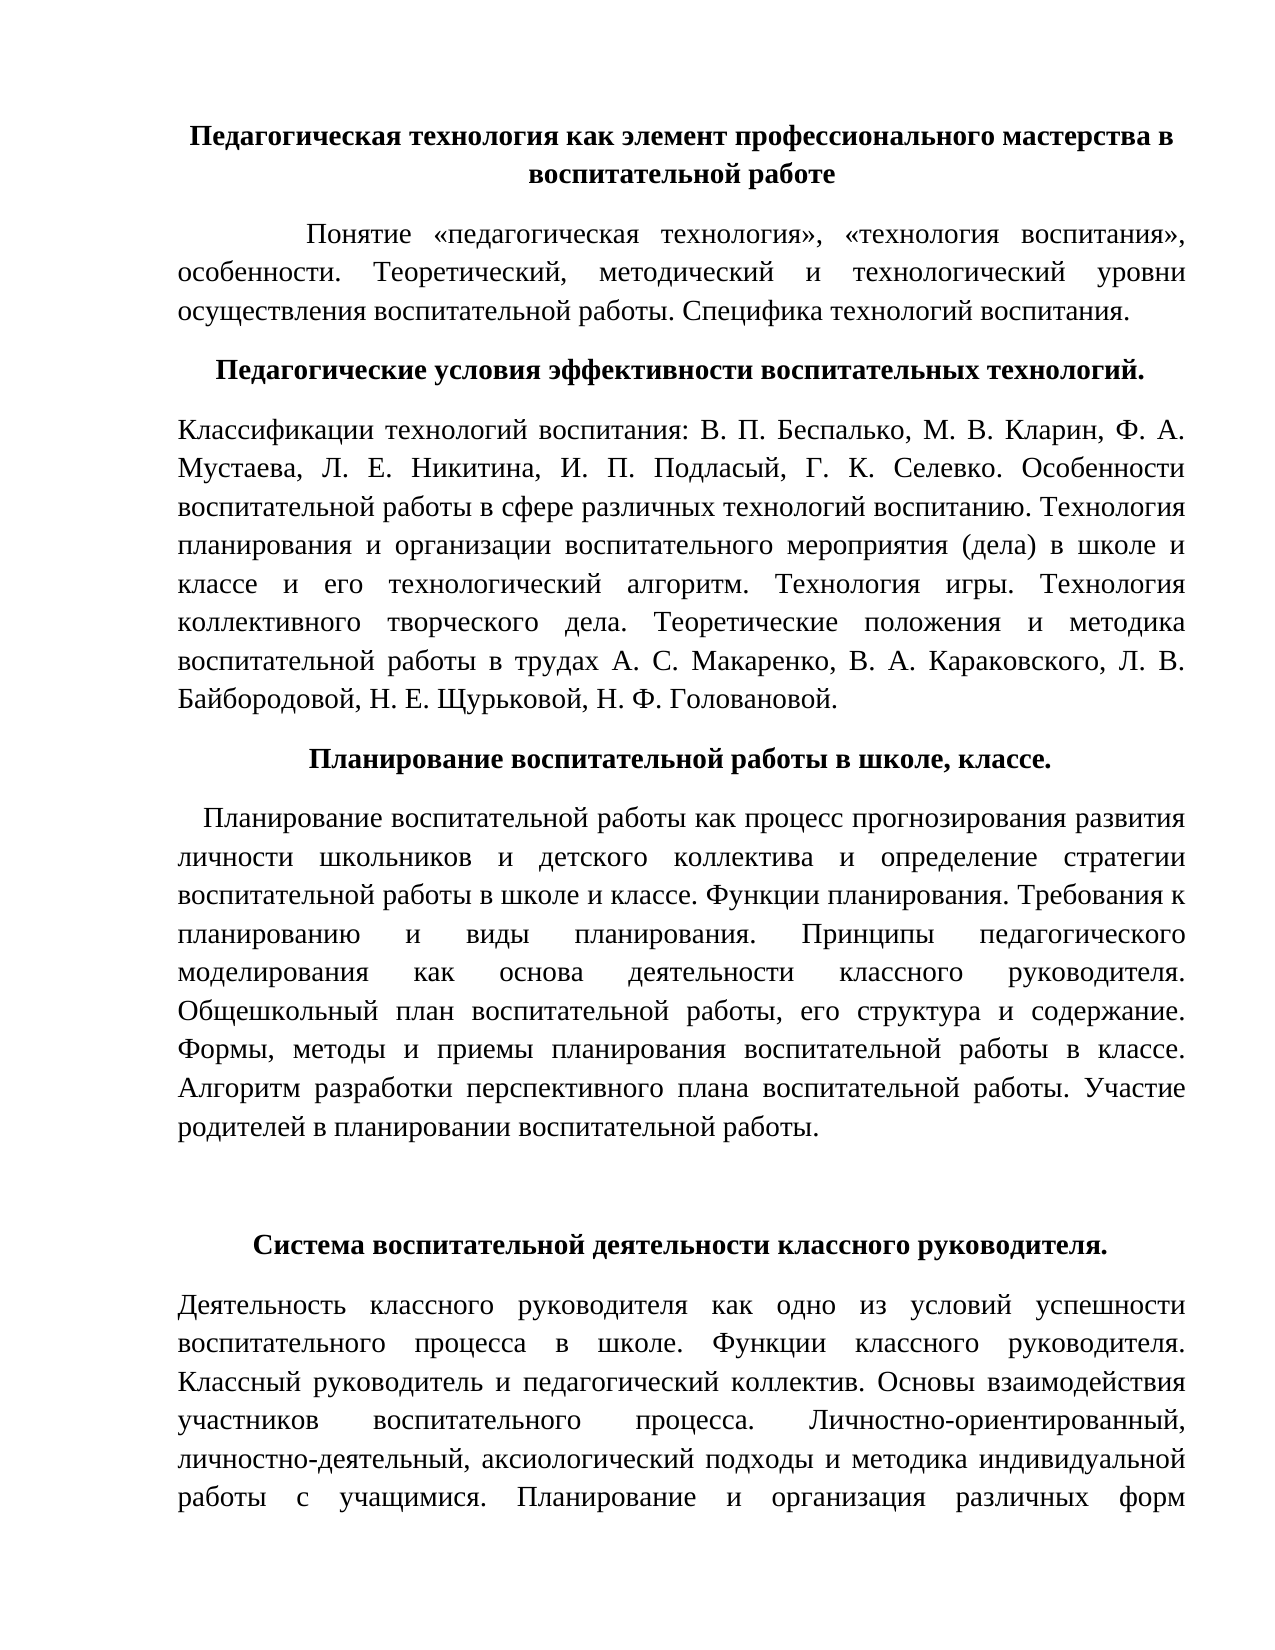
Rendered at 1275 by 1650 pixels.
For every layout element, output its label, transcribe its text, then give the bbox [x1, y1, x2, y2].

text Планирование воспитательной работы как процесс прогнозирования развития личности школьников и детского коллектива и определение стратегии воспитательной работы в школе и классе. Функции планирования. Требования к планированию и виды планирования. Принципы педагогического моделирования как основа деятельности классного руководителя. Общешкольный план воспитательной работы, его структура и содержание. Формы, методы и приемы планирования воспитательной работы в классе. Алгоритм разработки перспективного плана воспитательной работы. Участие родителей в планировании воспитательной работы. [177, 800, 1186, 1142]
text Система воспитательной деятельности классного руководителя. [177, 1227, 1186, 1261]
text Понятие «педагогическая технология», «технология воспитания», особенности. Теоретический, методический и технологический уровни осуществления воспитательной работы. Специфика технологий воспитания. [177, 216, 1186, 327]
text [177, 1287, 1186, 1513]
text Планирование воспитательной работы в школе, классе. [177, 741, 1186, 774]
text Классификации технологий воспитания: В. П. Беспалько, М. В. Кларин, Ф. А. Мустаева, Л. Е. Никитина, И. П. Подласый, Г. К. Селевко. Особенности воспитательной работы в сфере различных технологий воспитанию. Технология планирования и организации воспитательного мероприятия (дела) в школе и классе и его технологический алгоритм. Технология игры. Технология коллективного творческого дела. Теоретические положения и методика воспитательной работы в трудах А. С. Макаренко, В. А. Караковского, Л. В. Байбородовой, Н. Е. Щурьковой, Н. Ф. Головановой. [177, 412, 1186, 715]
text Педагогическая технология как элемент профессионального мастерства в воспитательной работе [177, 118, 1186, 190]
text Педагогические условия эффективности воспитательных технологий. [177, 352, 1186, 386]
